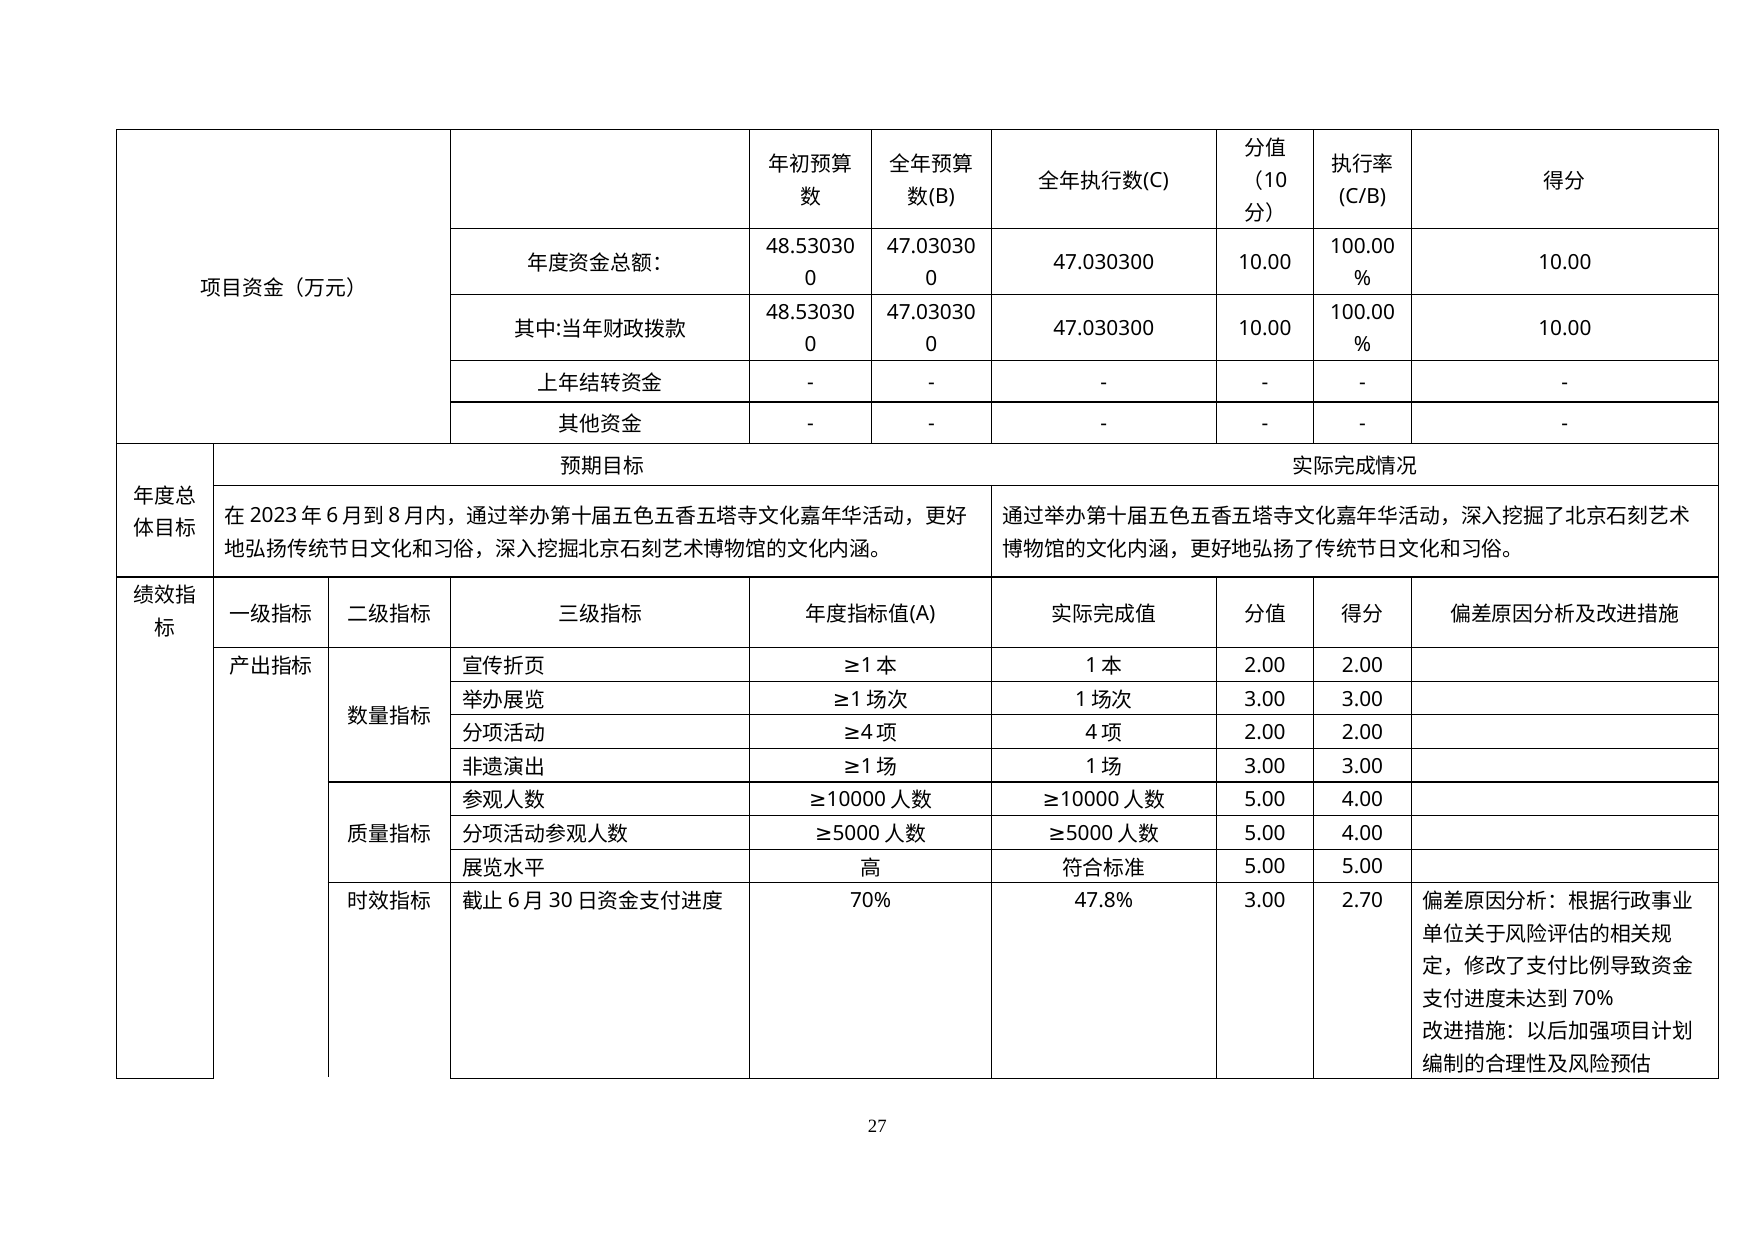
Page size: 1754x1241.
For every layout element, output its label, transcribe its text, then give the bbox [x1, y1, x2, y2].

table_cell ≥1场 [750, 749, 991, 781]
table_cell 10.00 [1217, 229, 1313, 294]
table_cell - [992, 403, 1216, 443]
table_cell 质量指标 [329, 783, 450, 882]
table_cell 全年预算数(B) [872, 130, 991, 228]
table_cell [1412, 749, 1718, 781]
table_cell - [872, 403, 991, 443]
table_cell 1本 [992, 648, 1216, 681]
table_cell [1412, 783, 1718, 815]
table_cell 年度指标值(A) [750, 578, 991, 647]
table_cell ≥1本 [750, 648, 991, 681]
table_cell - [992, 361, 1216, 401]
table_cell [451, 130, 749, 228]
table_cell ≥10000人数 [750, 783, 991, 815]
table_cell 10.00 [1217, 295, 1313, 360]
table_cell 2.00 [1314, 715, 1411, 748]
table_cell 2.70 [1314, 883, 1411, 1078]
table_cell 实际完成值 [992, 578, 1216, 647]
table_cell ≥1场次 [750, 682, 991, 714]
table_cell [1412, 648, 1718, 681]
table_cell [1412, 850, 1718, 882]
table_cell - [1217, 361, 1313, 401]
table_cell 分值（10分） [1217, 130, 1313, 228]
table_cell 一级指标 [214, 578, 328, 647]
table_cell 全年执行数(C) [992, 130, 1216, 228]
table_cell 3.00 [1314, 682, 1411, 714]
table_cell 预期目标 [214, 444, 991, 485]
table_cell 5.00 [1314, 850, 1411, 882]
table_cell 2.00 [1217, 648, 1313, 681]
table_cell - [1412, 361, 1718, 401]
table_cell - [1217, 403, 1313, 443]
table_cell 47.030300 [872, 295, 991, 360]
table_cell 通过举办第十届五色五香五塔寺文化嘉年华活动，深入挖掘了北京石刻艺术博物馆的文化内涵，更好地弘扬了传统节日文化和习俗。 [992, 486, 1718, 576]
table_cell 2.00 [1217, 715, 1313, 748]
table_cell 100.00% [1314, 295, 1411, 360]
table_cell 10.00 [1412, 295, 1718, 360]
table_cell 3.00 [1314, 749, 1411, 781]
table_cell 4.00 [1314, 783, 1411, 815]
table_cell 截止6月30日资金支付进度 [451, 883, 749, 1078]
table_cell 5.00 [1217, 783, 1313, 815]
table_cell 3.00 [1217, 883, 1313, 1078]
table_cell 举办展览 [451, 682, 749, 714]
table_cell 1场次 [992, 682, 1216, 714]
table_cell 其中:当年财政拨款 [451, 295, 749, 360]
table_cell 参观人数 [451, 783, 749, 815]
table_cell 绩效指标 [117, 578, 213, 1078]
table_cell 上年结转资金 [451, 361, 749, 401]
table_cell [1412, 715, 1718, 748]
table_cell 数量指标 [329, 648, 450, 781]
table_cell - [872, 361, 991, 401]
table_cell 年度总体目标 [117, 444, 213, 576]
table_cell 48.530300 [750, 295, 871, 360]
table_cell 得分 [1314, 578, 1411, 647]
table_cell 在2023年6月到8月内，通过举办第十届五色五香五塔寺文化嘉年华活动，更好地弘扬传统节日文化和习俗，深入挖掘北京石刻艺术博物馆的文化内涵。 [214, 486, 991, 576]
table_cell ≥5000人数 [750, 816, 991, 848]
table_cell 1场 [992, 749, 1216, 781]
table_cell 分项活动 [451, 715, 749, 748]
table_cell 非遗演出 [451, 749, 749, 781]
table_cell 47.030300 [872, 229, 991, 294]
table_cell 展览水平 [451, 850, 749, 882]
table_cell 分项活动参观人数 [451, 816, 749, 848]
table_cell 二级指标 [329, 578, 450, 647]
table_cell 三级指标 [451, 578, 749, 647]
table_cell - [1314, 403, 1411, 443]
table_cell 偏差原因分析：根据行政事业单位关于风险评估的相关规定，修改了支付比例导致资金支付进度未达到70% 改进措施：以后加强项目计划编制的合理性及风险预估 [1412, 883, 1718, 1078]
table_cell - [750, 403, 871, 443]
table_cell [1412, 682, 1718, 714]
table_cell 得分 [1412, 130, 1718, 228]
table_cell 5.00 [1217, 850, 1313, 882]
table_cell 4项 [992, 715, 1216, 748]
table_cell [1412, 816, 1718, 848]
table_cell 48.530300 [750, 229, 871, 294]
table_cell 时效指标 [328, 883, 450, 1078]
table_cell 高 [750, 850, 991, 882]
table_cell - [1412, 403, 1718, 443]
table_cell 47.030300 [992, 295, 1216, 360]
table_cell 47.8% [992, 883, 1216, 1078]
table_cell 符合标准 [992, 850, 1216, 882]
table_cell 4.00 [1314, 816, 1411, 848]
table_cell 分值 [1217, 578, 1313, 647]
table_cell 项目资金（万元） [117, 130, 450, 443]
table_cell ≥10000人数 [992, 783, 1216, 815]
table_cell 47.030300 [992, 229, 1216, 294]
table_cell 3.00 [1217, 749, 1313, 781]
table_cell 100.00% [1314, 229, 1411, 294]
table_cell 偏差原因分析及改进措施 [1412, 578, 1718, 647]
table_cell 70% [750, 883, 991, 1078]
table_cell ≥4项 [750, 715, 991, 748]
table_cell 其他资金 [451, 403, 749, 443]
table_cell 10.00 [1412, 229, 1718, 294]
table_cell 执行率(C/B) [1314, 130, 1411, 228]
table_cell 年度资金总额： [451, 229, 749, 294]
table_cell - [1314, 361, 1411, 401]
table_cell 实际完成情况 [991, 444, 1718, 485]
table_cell 年初预算数 [750, 130, 871, 228]
table_cell 3.00 [1217, 682, 1313, 714]
table_cell 2.00 [1314, 648, 1411, 681]
table_cell 5.00 [1217, 816, 1313, 848]
table_cell 宣传折页 [451, 648, 749, 681]
table_cell ≥5000人数 [992, 816, 1216, 848]
table_cell 产出指标 [214, 648, 328, 1078]
table_cell - [750, 361, 871, 401]
